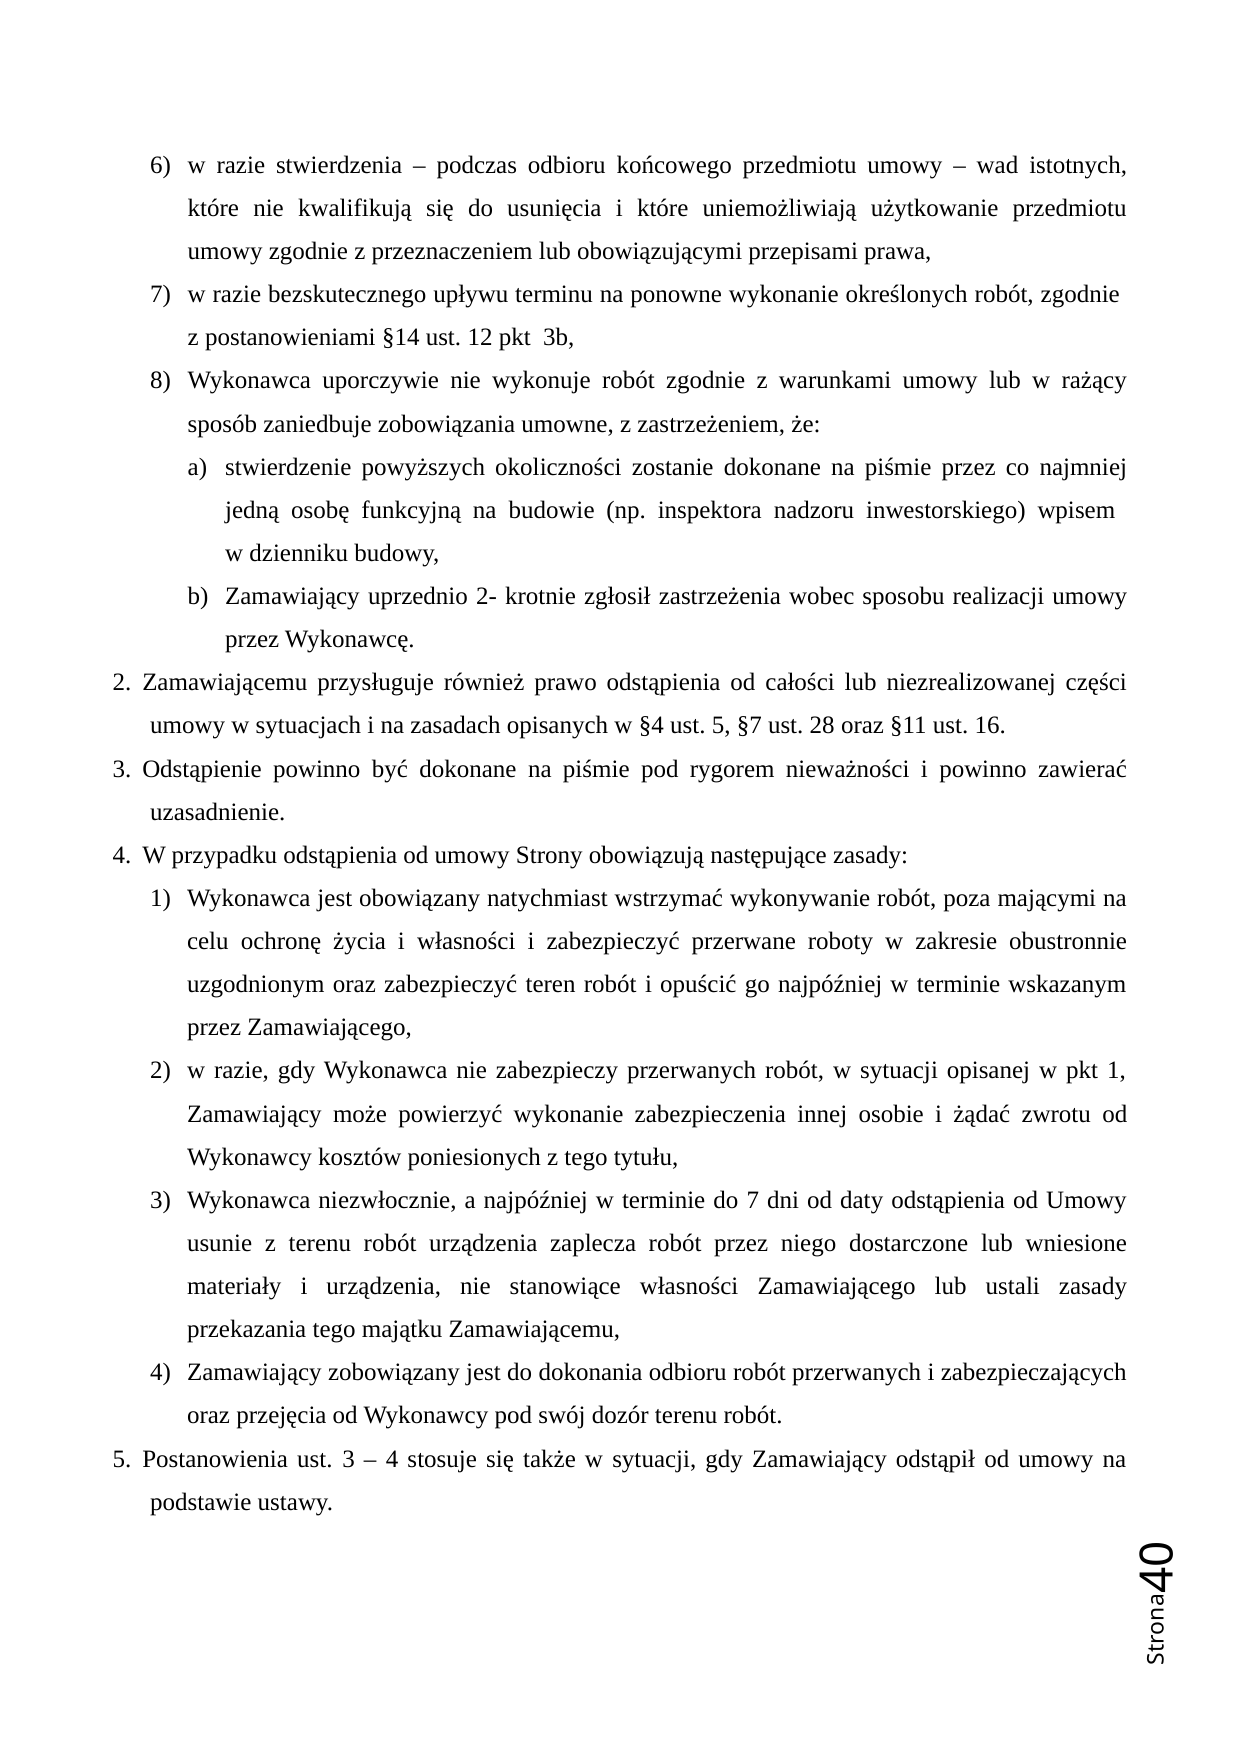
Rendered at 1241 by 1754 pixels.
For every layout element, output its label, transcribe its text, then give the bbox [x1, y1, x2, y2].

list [150, 1487, 1128, 1559]
list w razie, gdy Wykonawca nie zabezpieczy przerwanych robót, w sytuacji opisanej w pkt 1, Zamawiający może powierzyć wykonanie zabezpieczenia innej osobie i żądać zwrotu od Wykonawcy kosztów poniesionych z tego tytułu, [150, 1357, 1128, 1472]
list suma kar umownych przekroczyła kwotę 20% wynagrodzenia, [150, 279, 1128, 308]
list Wykonawca uporczywie nie wykonuje robót zgodnie z warunkami umowy lub w rażący sposób zaniedbuje zobowiązania umowne, z zastrzeżeniem, że: [150, 667, 1128, 739]
list W przypadku odstąpienia od umowy Strony obowiązują następujące zasady: [112, 1142, 1128, 1171]
list w razie stwierdzenia – podczas odbioru końcowego przedmiotu umowy – wad istotnych, które nie kwalifikują się do usunięcia i które uniemożliwiają użytkowanie przedmiotu umowy zgodnie z przeznaczeniem lub obowiązującymi przepisami prawa, [150, 452, 1128, 567]
list Odstąpienie powinno być dokonane na piśmie pod rygorem nieważności i powinno zawierać uzasadnienie. [112, 1056, 1128, 1127]
list Zamawiającemu przysługuje również prawo odstąpienia od całości lub niezrealizowanej części umowy w sytuacjach i na zasadach opisanych w §4 ust. 5, §7 ust. 28 oraz §11 ust. 16. [112, 969, 1128, 1041]
list Wykonawca jest obowiązany natychmiast wstrzymać wykonywanie robót, poza mającymi na celu ochronę życia i własności i zabezpieczyć przerwane roboty w zakresie obustronnie uzgodnionym oraz zabezpieczyć teren robót i opuścić go najpóźniej w terminie wskazanym przez Zamawiającego, [150, 1185, 1128, 1343]
list w przypadku zajęcia majątku Wykonawcy w wyniku wszczętego postępowania egzekucyjnego, [150, 366, 1128, 437]
list w razie bezskutecznego upływu terminu na ponowne wykonanie określonych robót, zgodnie z postanowieniami §14 ust. 12 pkt 3b, [150, 581, 1128, 653]
list Zamawiający uprzednio 2- krotnie zgłosił zastrzeżenia wobec sposobu realizacji umowy przez Wykonawcę. [187, 883, 1128, 955]
list stwierdzenie powyższych okoliczności zostanie dokonane na piśmie przez co najmniej jedną osobę funkcyjną na budowie (np. inspektora nadzoru inwestorskiego) wpisem w dzienniku budowy, [187, 754, 1128, 869]
list Wykonawca nie realizuje przedmiotu umowy z przyczyn leżących po jego stronie i przerwa ta trwa dłużej niż 14 dni, chyba że przerwa jest uzasadniona technologicznie lub jest przewidziana w harmonogramie, [150, 150, 1128, 265]
list w przypadku, gdy nie wykonuje badania próbek, o którym mowa w §11 ust. 17, [150, 322, 1128, 351]
